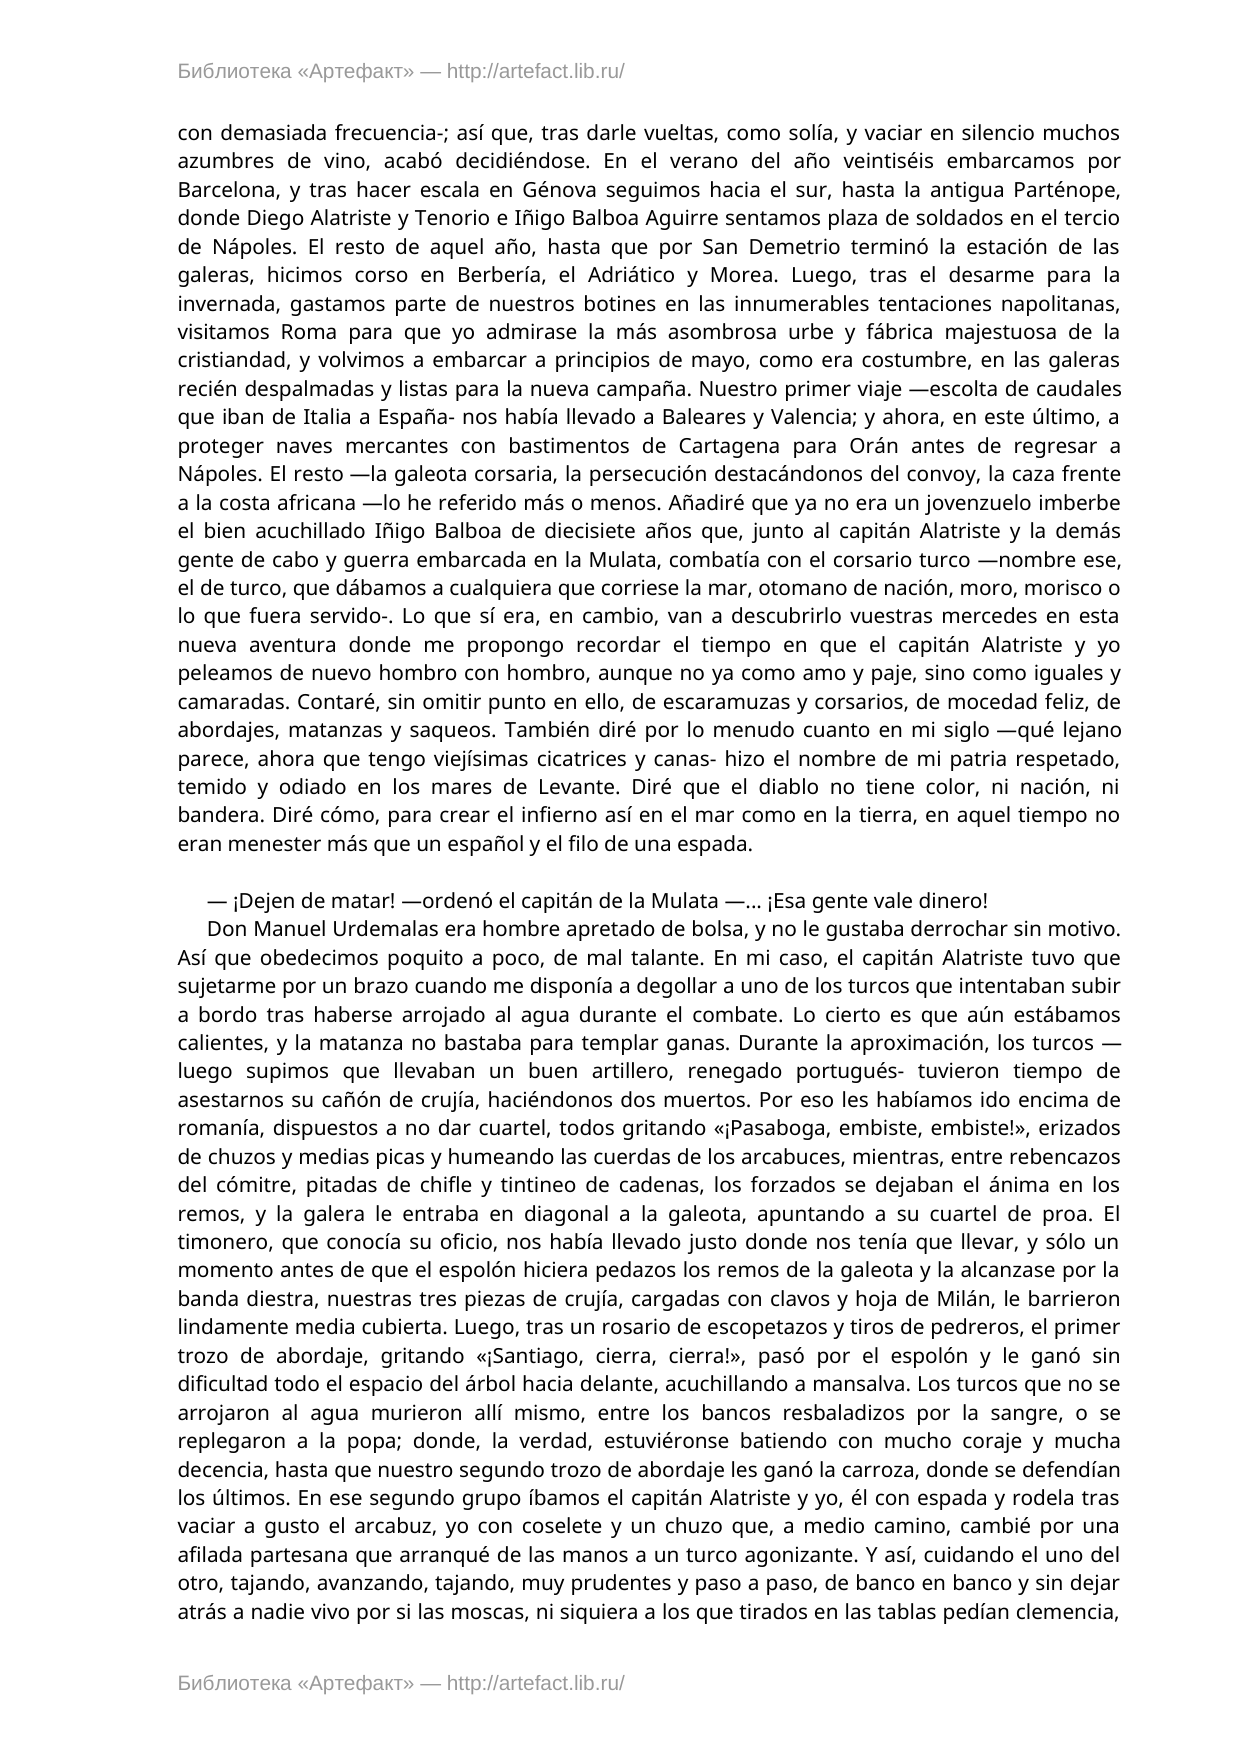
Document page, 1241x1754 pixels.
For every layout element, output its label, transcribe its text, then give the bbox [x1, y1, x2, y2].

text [177, 118, 1122, 857]
text — ¡Dejen de matar! —ordenó el capitán de la Mulata —... ¡Esa gente vale dinero! [177, 886, 1122, 914]
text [177, 914, 1122, 1625]
